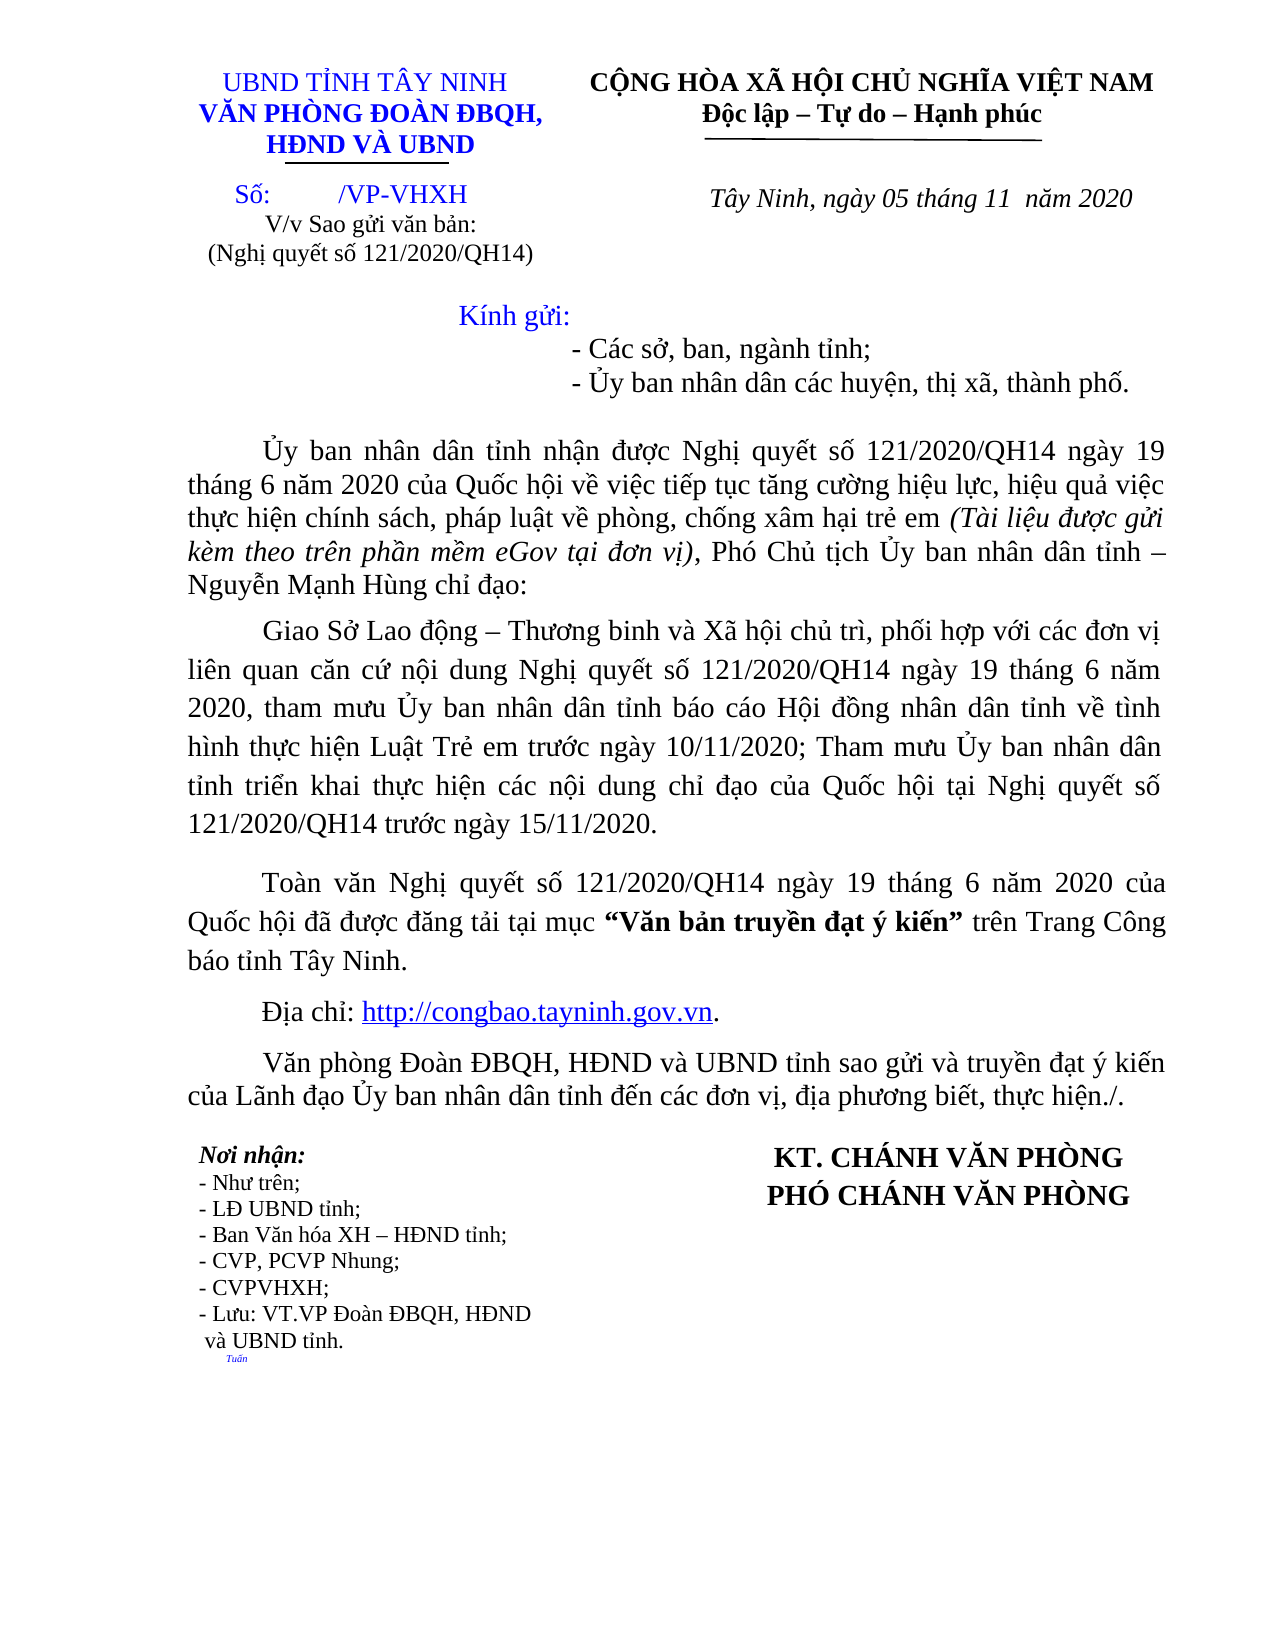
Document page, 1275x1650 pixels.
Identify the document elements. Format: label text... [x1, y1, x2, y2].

text Kính gửi: [187, 298, 1122, 332]
text Toàn văn Nghị quyết số 121/2020/QH14 ngày 19 tháng 6 năm 2020 của Quốc hội đã được đăng tải tại mục “Văn bản truyền đạt ý kiến” trên Trang Công báo tỉnh Tây Ninh. [187, 866, 1167, 976]
text - Các sở, ban, ngành tỉnh; [431, 332, 1167, 365]
table_header CỘNG HÒA XÃ HỘI CHỦ NGHĨA VIỆT NAM Độc lập – Tự do – Hạnh phúc Tây Ninh, ngày 05 tháng 11 năm 2020 [572, 66, 1172, 298]
table_header UBND TỈNH TÂY NINH VĂN PHÒNG ĐOÀN ĐBQH, HĐND VÀ UBND Số: /VP-VHXH V/v Sao gửi văn bản: (Nghị quyết số 121/2020/QH14) [169, 66, 572, 298]
text Ủy ban nhân dân tỉnh nhận được Nghị quyết số 121/2020/QH14 ngày 19 tháng 6 năm 2020 của Quốc hội về việc tiếp tục tăng cường hiệu lực, hiệu quả việc thực hiện chính sách, pháp luật về phòng, chống xâm hại trẻ em (Tài liệu được gửi kèm theo trên phần mềm eGov tại đơn vị), Phó Chủ tịch Ủy ban nhân dân tỉnh – Nguyễn Mạnh Hùng chỉ đạo: [187, 433, 1167, 601]
table_header Nơi nhận: - Như trên; - LĐ UBND tỉnh; - Ban Văn hóa XH – HĐND tỉnh; - CVP, PCVP Nhung; - CVPVHXH; - Lưu: VT.VP Đoàn ĐBQH, HĐND và UBND tỉnh. Tuấn [188, 1140, 730, 1401]
text Văn phòng Đoàn ĐBQH, HĐND và UBND tỉnh sao gửi và truyền đạt ý kiến của Lãnh đạo Ủy ban nhân dân tỉnh đến các đơn vị, địa phương biết, thực hiện./. [187, 1045, 1167, 1112]
text Giao Sở Lao động – Thương binh và Xã hội chủ trì, phối hợp với các đơn vị liên quan căn cứ nội dung Nghị quyết số 121/2020/QH14 ngày 19 tháng 6 năm 2020, tham mưu Ủy ban nhân dân tỉnh báo cáo Hội đồng nhân dân tỉnh về tình hình thực hiện Luật Trẻ em trước ngày 10/11/2020; Tham mưu Ủy ban nhân dân tỉnh triển khai thực hiện các nội dung chỉ đạo của Quốc hội tại Nghị quyết số 121/2020/QH14 trước ngày 15/11/2020. [187, 613, 1162, 840]
text - Ủy ban nhân dân các huyện, thị xã, thành phố. [431, 365, 1167, 399]
text Địa chỉ: http://congbao.tayninh.gov.vn. [187, 994, 1167, 1027]
table_header KT. CHÁNH VĂN PHÒNG PHÓ CHÁNH VĂN PHÒNG [730, 1140, 1167, 1401]
